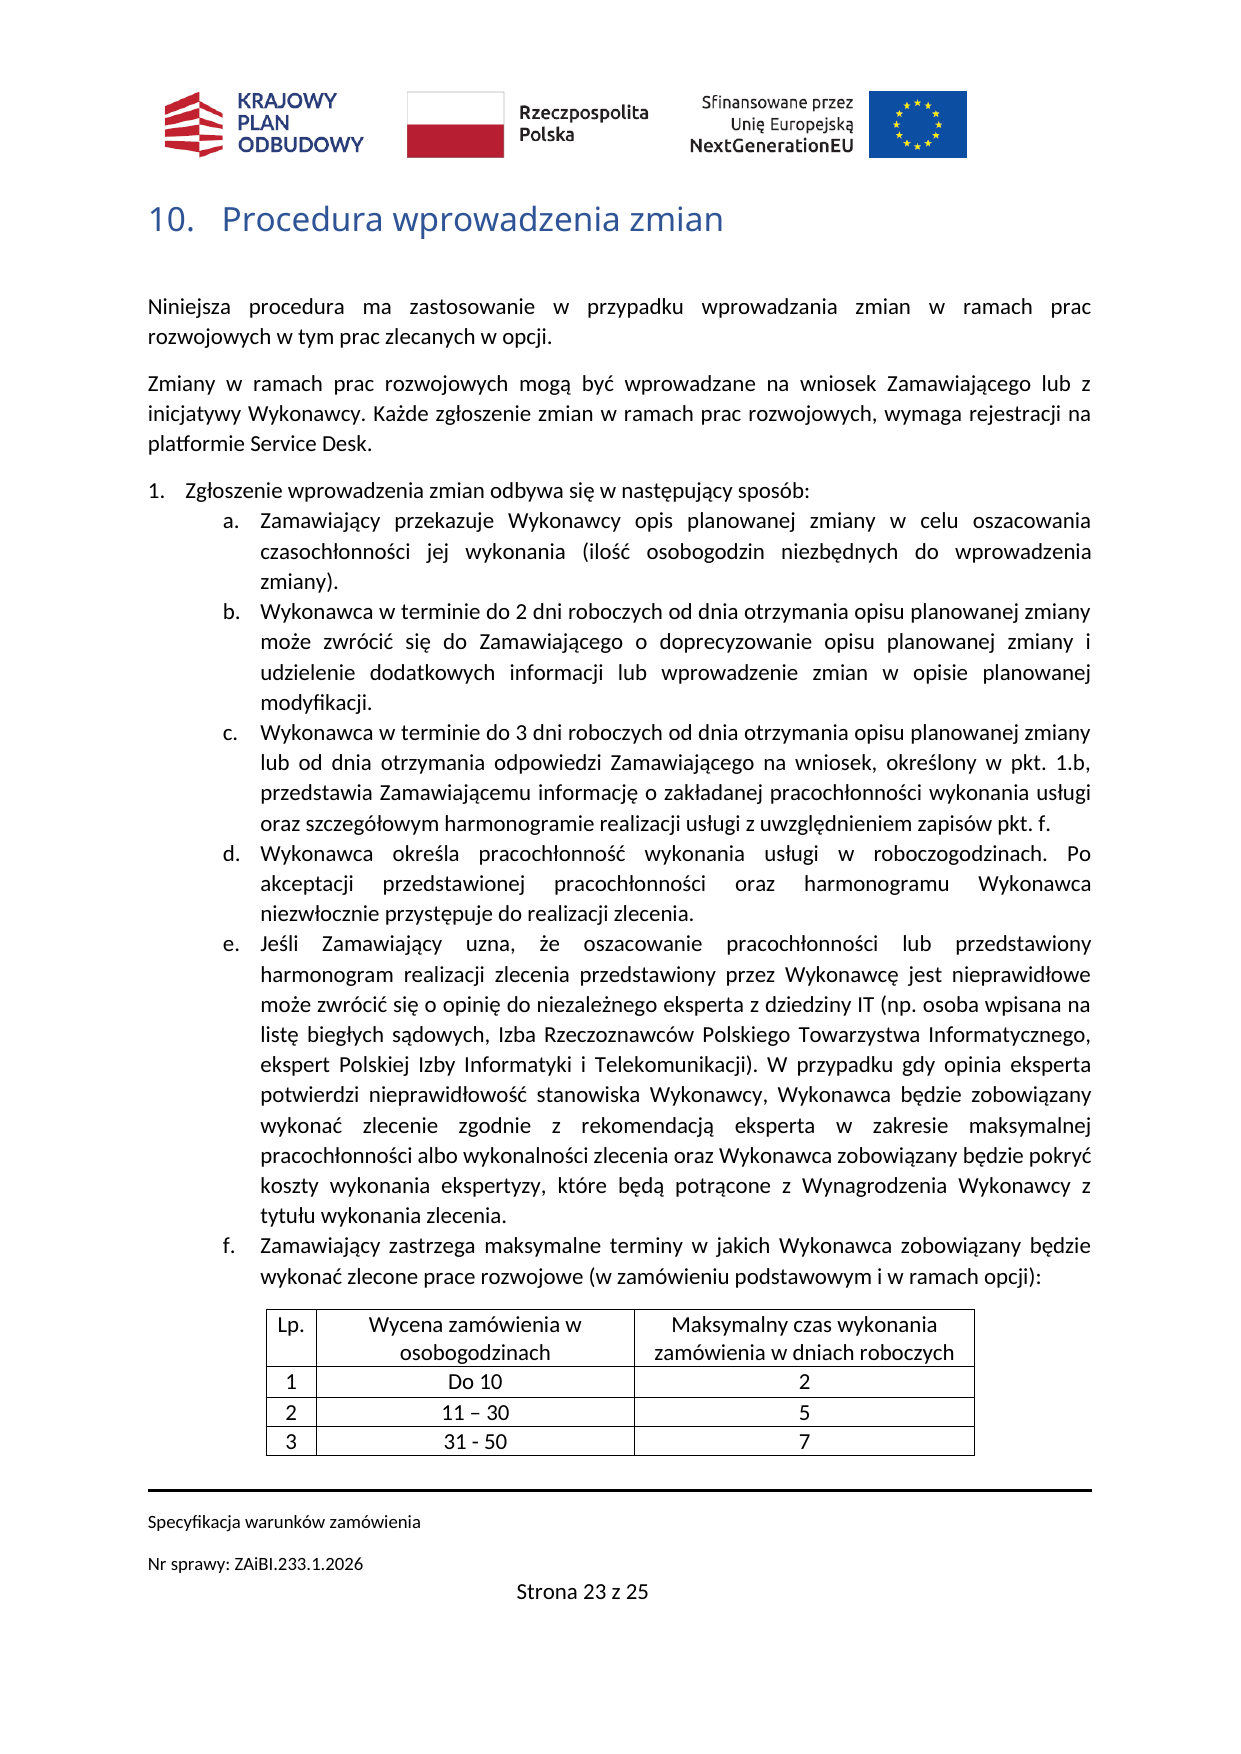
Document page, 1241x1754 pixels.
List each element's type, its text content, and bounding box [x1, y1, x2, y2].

list Zgłoszenie wprowadzenia zmian odbywa się w następujący sposób: [148, 476, 1092, 504]
text Zmiany w ramach prac rozwojowych mogą być wprowadzane na wniosek Zamawiającego lub z inicjatywy Wykonawcy. Każde zgłoszenie zmian w ramach prac rozwojowych, wymaga rejestracji na platformie Service Desk. [148, 369, 1092, 458]
list Zamawiający zastrzega maksymalne terminy w jakich Wykonawca zobowiązany będzie wykonać zlecone prace rozwojowe (w zamówieniu podstawowym i w ramach opcji): [223, 1232, 1092, 1290]
list Zamawiający przekazuje Wykonawcy opis planowanej zmiany w celu oszacowania czasochłonności jej wykonania (ilość osobogodzin niezbędnych do wprowadzenia zmiany). [223, 507, 1092, 595]
table_cell 3 [267, 1427, 316, 1455]
table_cell 2 [267, 1398, 316, 1426]
table_cell Do 10 [317, 1367, 634, 1397]
table_header Lp. [267, 1310, 316, 1366]
table_header Wycena zamówienia w osobogodzinach [317, 1310, 634, 1366]
text Niniejsza procedura ma zastosowanie w przypadku wprowadzania zmian w ramach prac rozwojowych w tym prac zlecanych w opcji. [148, 292, 1092, 350]
list Jeśli Zamawiający uzna, że oszacowanie pracochłonności lub przedstawiony harmonogram realizacji zlecenia przedstawiony przez Wykonawcę jest nieprawidłowe może zwrócić się o opinię do niezależnego eksperta z dziedziny IT (np. osoba wpisana na listę biegłych sądowych, Izba Rzeczoznawców Polskiego Towarzystwa Informatycznego, ekspert Polskiej Izby Informatyki i Telekomunikacji). W przypadku gdy opinia eksperta potwierdzi nieprawidłowość stanowiska Wykonawcy, Wykonawca będzie zobowiązany wykonać zlecenie zgodnie z rekomendacją eksperta w zakresie maksymalnej pracochłonności albo wykonalności zlecenia oraz Wykonawca zobowiązany będzie pokryć koszty wykonania ekspertyzy, które będą potrącone z Wynagrodzenia Wykonawcy z tytułu wykonania zlecenia. [223, 929, 1092, 1229]
table_cell 31 - 50 [317, 1427, 634, 1455]
list Wykonawca w terminie do 3 dni roboczych od dnia otrzymania opisu planowanej zmiany lub od dnia otrzymania odpowiedzi Zamawiającego na wniosek, określony w pkt. 1.b, przedstawia Zamawiającemu informację o zakładanej pracochłonności wykonania usługi oraz szczegółowym harmonogramie realizacji usługi z uwzględnieniem zapisów pkt. f. [223, 718, 1092, 837]
table_cell 5 [635, 1398, 974, 1426]
table_cell 2 [635, 1367, 974, 1397]
list Wykonawca w terminie do 2 dni roboczych od dnia otrzymania opisu planowanej zmiany może zwrócić się do Zamawiającego o doprecyzowanie opisu planowanej zmiany i udzielenie dodatkowych informacji lub wprowadzenie zmian w opisie planowanej modyfikacji. [223, 597, 1092, 716]
table_header Maksymalny czas wykonania zamówienia w dniach roboczych [635, 1310, 974, 1366]
table_cell 1 [267, 1367, 316, 1397]
table_cell 11 – 30 [317, 1398, 634, 1426]
list Wykonawca określa pracochłonność wykonania usługi w roboczogodzinach. Po akceptacji przedstawionej pracochłonności oraz harmonogramu Wykonawca niezwłocznie przystępuje do realizacji zlecenia. [223, 839, 1092, 927]
picture [147, 73, 986, 172]
subtitle Procedura wprowadzenia zmian [148, 196, 1092, 242]
table_cell 7 [635, 1427, 974, 1455]
